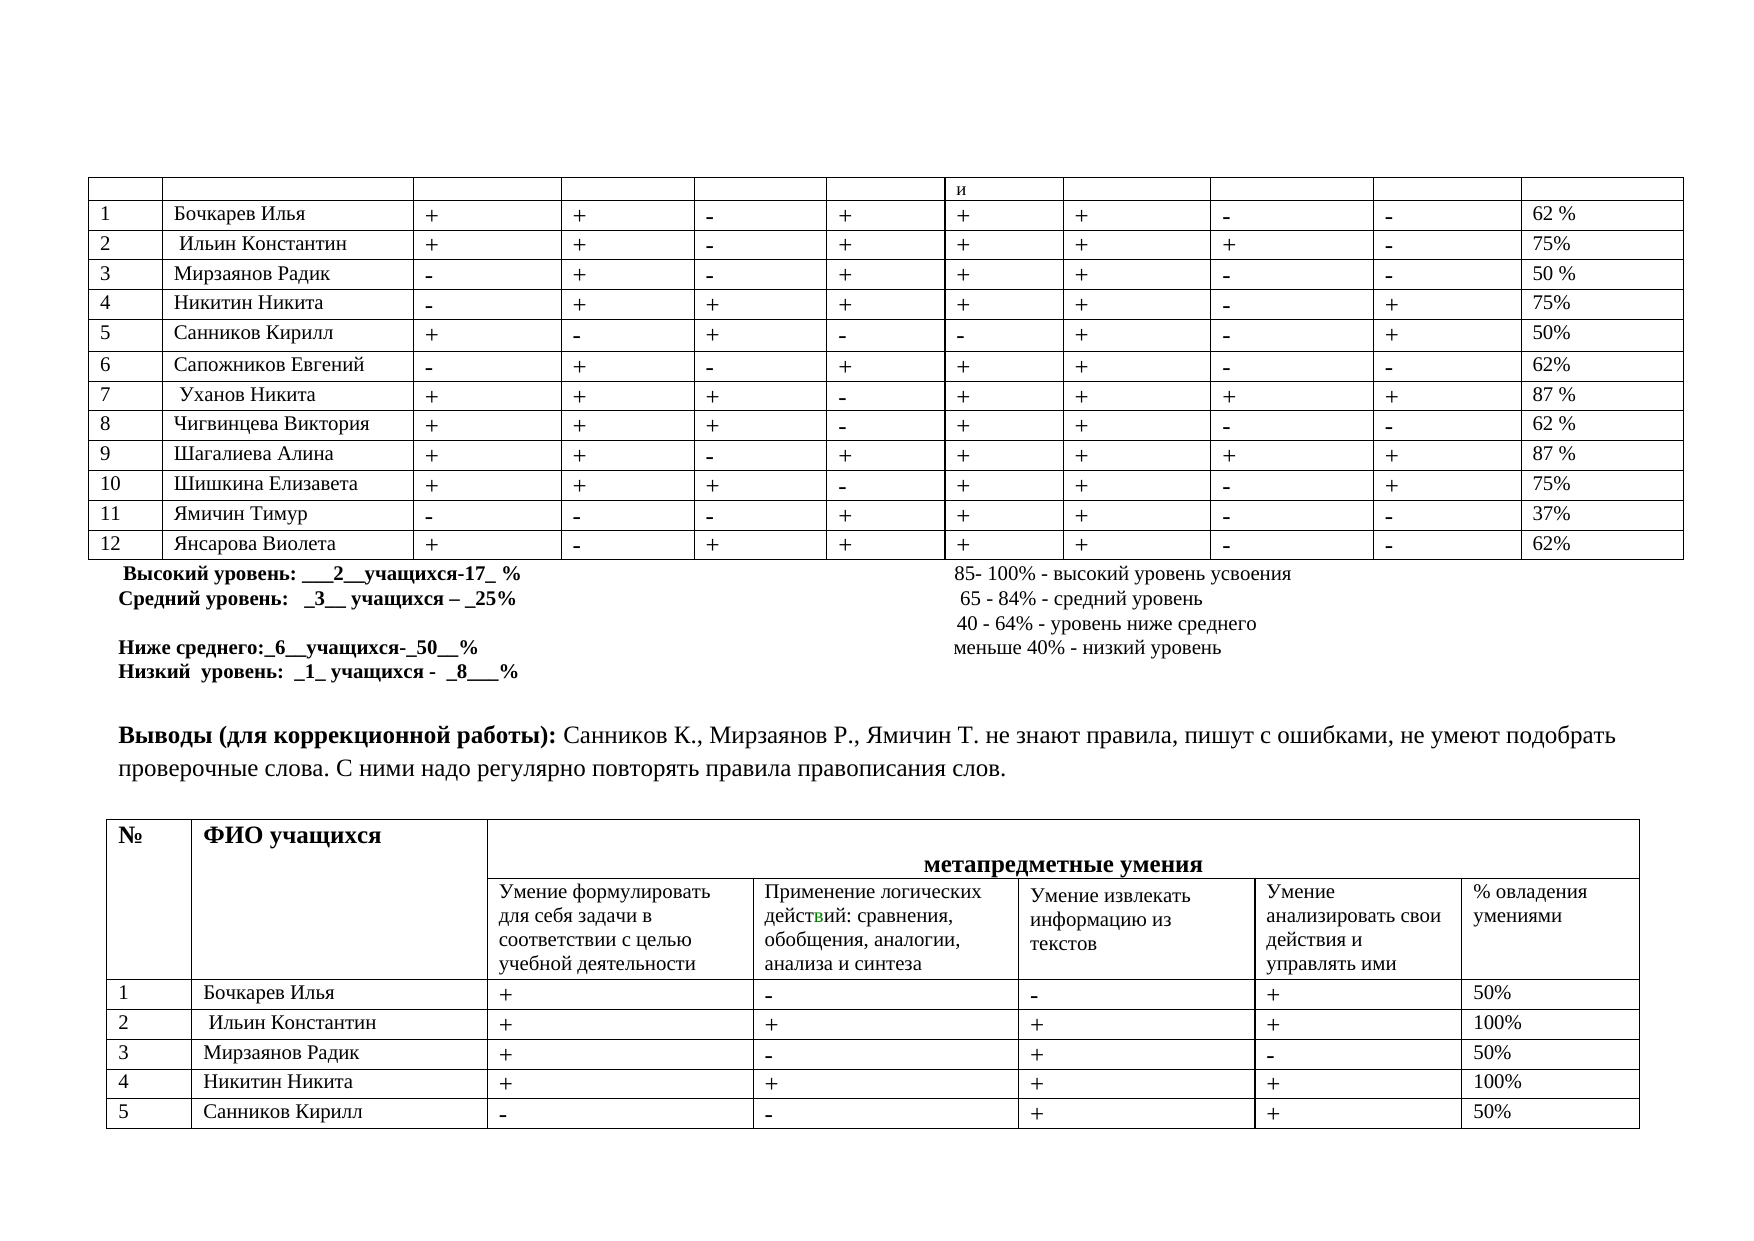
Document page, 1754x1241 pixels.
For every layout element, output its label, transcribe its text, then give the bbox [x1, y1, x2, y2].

table_cell Шишкина Елизавета [163, 471, 413, 500]
table_cell + [1064, 352, 1210, 381]
table_cell + [946, 411, 1063, 440]
table_cell - [695, 441, 826, 470]
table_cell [1374, 178, 1521, 200]
table_cell - [946, 320, 1063, 351]
text Высокий уровень: ___2__учащихся-17_ % 85- 100% - высокий уровень усвоения [118, 560, 1636, 585]
text Средний уровень: _3__ учащихся – _25% 65 - 84% - средний уровень [118, 585, 1636, 610]
table_cell + [946, 471, 1063, 500]
table_cell 9 [89, 441, 162, 470]
table_cell Шагалиева Алина [163, 441, 413, 470]
table_cell - [562, 531, 694, 559]
table_cell - [1374, 501, 1521, 529]
table_cell - [695, 260, 826, 289]
table_cell 11 [89, 501, 162, 529]
table_cell - [1374, 411, 1521, 440]
table_cell Умение анализировать свои действия и управлять ими [1256, 879, 1461, 979]
table_cell % овладения умениями [1462, 879, 1639, 979]
table_cell + [1374, 382, 1521, 410]
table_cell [827, 178, 944, 200]
table_cell - [1211, 352, 1373, 381]
table_cell + [827, 201, 944, 229]
table_cell Умение формулировать для себя задачи в соответствии с целью учебной деятельности [488, 879, 753, 979]
table_cell + [488, 980, 753, 1009]
table_cell - [488, 1099, 753, 1128]
table_cell + [1256, 980, 1461, 1009]
table_cell + [827, 352, 944, 381]
table_cell - [1211, 260, 1373, 289]
table_cell Бочкарев Илья [163, 201, 413, 229]
table_cell + [1374, 441, 1521, 470]
table_cell + [414, 441, 561, 470]
table_header метапредметные умения [488, 820, 1639, 878]
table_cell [562, 178, 694, 200]
table_cell + [827, 290, 944, 319]
table_cell + [414, 531, 561, 559]
table_cell + [414, 320, 561, 351]
table_cell - [1211, 531, 1373, 559]
table_cell - [695, 501, 826, 529]
table_cell % усвоения [1522, 178, 1683, 200]
table_cell + [414, 201, 561, 229]
table_cell - [827, 411, 944, 440]
table_cell + [488, 1070, 753, 1098]
table_cell - [695, 352, 826, 381]
table_cell - [754, 1099, 1018, 1128]
table_cell + [946, 201, 1063, 229]
table_cell + [1064, 501, 1210, 529]
table_cell + [1019, 1099, 1254, 1128]
table_cell - [827, 320, 944, 351]
table_cell 75% [1522, 231, 1683, 259]
table_cell - [1211, 501, 1373, 529]
table_cell + [1256, 1070, 1461, 1098]
table_cell 62% [1522, 352, 1683, 381]
table_cell + [695, 411, 826, 440]
table_cell Ильин Константин [192, 1010, 487, 1039]
table_cell + [562, 411, 694, 440]
table_cell + [1064, 382, 1210, 410]
table_cell - [754, 1040, 1018, 1068]
table_cell - [827, 382, 944, 410]
table_cell - [695, 201, 826, 229]
table_cell Бочкарев Илья [192, 980, 487, 1009]
table_cell 1 [89, 201, 162, 229]
table_cell + [562, 201, 694, 229]
table_cell - [414, 352, 561, 381]
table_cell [1211, 178, 1373, 200]
table_cell 6 [89, 352, 162, 381]
table_cell 5 [89, 320, 162, 351]
table_cell - [1374, 201, 1521, 229]
table_cell + [562, 352, 694, 381]
table_cell + [414, 382, 561, 410]
table_cell + [946, 290, 1063, 319]
table_cell 75% [1522, 471, 1683, 500]
table_cell + [562, 260, 694, 289]
table_cell 3 [89, 260, 162, 289]
table_cell + [562, 471, 694, 500]
table_cell + [1256, 1010, 1461, 1039]
table_cell - [562, 501, 694, 529]
table_cell 62 % [1522, 201, 1683, 229]
table_cell + [827, 531, 944, 559]
table_cell + [946, 531, 1063, 559]
table_cell Никитин Никита [163, 290, 413, 319]
table_cell 62 % [1522, 411, 1683, 440]
table_cell 2 [89, 231, 162, 259]
table_cell + [1256, 1099, 1461, 1128]
table_cell + [1019, 1070, 1254, 1098]
table_cell + [1064, 260, 1210, 289]
table_cell - [827, 471, 944, 500]
text Низкий уровень: _1_ учащихся - _8___% [118, 659, 1636, 683]
table_cell - [1211, 471, 1373, 500]
table_cell + [1019, 1040, 1254, 1068]
table_cell 100% [1462, 1010, 1639, 1039]
table_cell - [1211, 411, 1373, 440]
table_cell 4 [107, 1070, 191, 1098]
table_cell - [414, 260, 561, 289]
table_cell 50 % [1522, 260, 1683, 289]
table_cell 5 [107, 1099, 191, 1128]
table_cell - [695, 231, 826, 259]
table_cell + [1211, 382, 1373, 410]
table_cell - [562, 320, 694, 351]
table_cell + [562, 382, 694, 410]
table_cell + [827, 501, 944, 529]
table_cell + [946, 352, 1063, 381]
table_cell + [695, 471, 826, 500]
table_cell Санников Кирилл [163, 320, 413, 351]
table_cell + [1211, 441, 1373, 470]
table_cell + [1374, 290, 1521, 319]
table_cell + [488, 1010, 753, 1039]
table_cell + [1064, 201, 1210, 229]
table_cell + [1064, 320, 1210, 351]
table_cell + [946, 382, 1063, 410]
table_cell Чигвинцева Виктория [163, 411, 413, 440]
table_cell + [414, 231, 561, 259]
table_cell 37% [1522, 501, 1683, 529]
table_cell 50% [1522, 320, 1683, 351]
table_cell + [946, 501, 1063, 529]
table_cell 62% [1522, 531, 1683, 559]
table_cell Сапожников Евгений [163, 352, 413, 381]
table_cell Применение логических действий: сравнения, обобщения, аналогии, анализа и синтеза [754, 879, 1018, 979]
table_cell 1 [107, 980, 191, 1009]
table_cell + [946, 441, 1063, 470]
table_cell + [1064, 531, 1210, 559]
table_cell + [827, 231, 944, 259]
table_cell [695, 178, 826, 200]
table_cell + [1064, 290, 1210, 319]
table_cell 50% [1462, 1040, 1639, 1068]
table_cell + [695, 382, 826, 410]
table_cell + [414, 471, 561, 500]
table_cell + [695, 531, 826, 559]
table_cell + [1064, 411, 1210, 440]
table_cell + [946, 260, 1063, 289]
text 40 - 64% - уровень ниже среднего [118, 610, 1636, 635]
table_cell Никитин Никита [192, 1070, 487, 1098]
table_cell - [1211, 290, 1373, 319]
table_cell + [562, 441, 694, 470]
table_cell - [1374, 531, 1521, 559]
table_cell Ямичин Тимур [163, 501, 413, 529]
table_cell 2 [107, 1010, 191, 1039]
table_cell 100% [1462, 1070, 1639, 1098]
table_cell + [1374, 471, 1521, 500]
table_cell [946, 178, 1063, 200]
table_cell + [827, 441, 944, 470]
table_cell 87 % [1522, 441, 1683, 470]
table_cell + [695, 320, 826, 351]
table_cell 75% [1522, 290, 1683, 319]
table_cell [414, 178, 561, 200]
table_cell 4 [89, 290, 162, 319]
table_cell + [695, 290, 826, 319]
table_cell + [754, 1070, 1018, 1098]
table_cell + [1374, 320, 1521, 351]
table_cell 87 % [1522, 382, 1683, 410]
text Ниже среднего:_6__учащихся-_50__% меньше 40% - низкий уровень [118, 635, 1636, 659]
table_cell + [1211, 231, 1373, 259]
table_cell + [488, 1040, 753, 1068]
table_cell + [562, 290, 694, 319]
table_cell 12 [89, 531, 162, 559]
table_cell - [414, 290, 561, 319]
table_cell - [1374, 352, 1521, 381]
table_cell 3 [107, 1040, 191, 1068]
table_cell + [827, 260, 944, 289]
table_header № [107, 820, 191, 979]
table_cell Уханов Никита [163, 382, 413, 410]
table_cell + [414, 411, 561, 440]
text Выводы (для коррекционной работы): Санников К., Мирзаянов Р., Ямичин Т. не знают правила, пишут с ошибками, не умеют подобрать проверочные слова. С ними надо регулярно повторять правила правописания слов. [118, 720, 1636, 782]
table_cell + [946, 231, 1063, 259]
table_header ФИО учащихся [192, 820, 487, 979]
table_cell - [1374, 260, 1521, 289]
table_cell Ильин Константин [163, 231, 413, 259]
table_cell - [1374, 231, 1521, 259]
table_cell + [754, 1010, 1018, 1039]
table_cell - [1256, 1040, 1461, 1068]
table_cell - [754, 980, 1018, 1009]
table_cell Мирзаянов Радик [163, 260, 413, 289]
table_cell 50% [1462, 1099, 1639, 1128]
table_cell 8 [89, 411, 162, 440]
table_cell 50% [1462, 980, 1639, 1009]
table_cell Санников Кирилл [192, 1099, 487, 1128]
table_cell + [1064, 471, 1210, 500]
table_cell - [414, 501, 561, 529]
table_cell Янсарова Виолета [163, 531, 413, 559]
table_cell 10 [89, 471, 162, 500]
table_cell + [1019, 1010, 1254, 1039]
table_cell 7 [89, 382, 162, 410]
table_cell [1064, 178, 1210, 200]
table_cell Мирзаянов Радик [192, 1040, 487, 1068]
table_cell Умение извлекать информацию из текстов [1019, 879, 1254, 979]
table_cell + [562, 231, 694, 259]
table_cell + [1064, 441, 1210, 470]
table_cell - [1211, 320, 1373, 351]
table_cell - [1211, 201, 1373, 229]
table_cell + [1064, 231, 1210, 259]
table_cell - [1019, 980, 1254, 1009]
